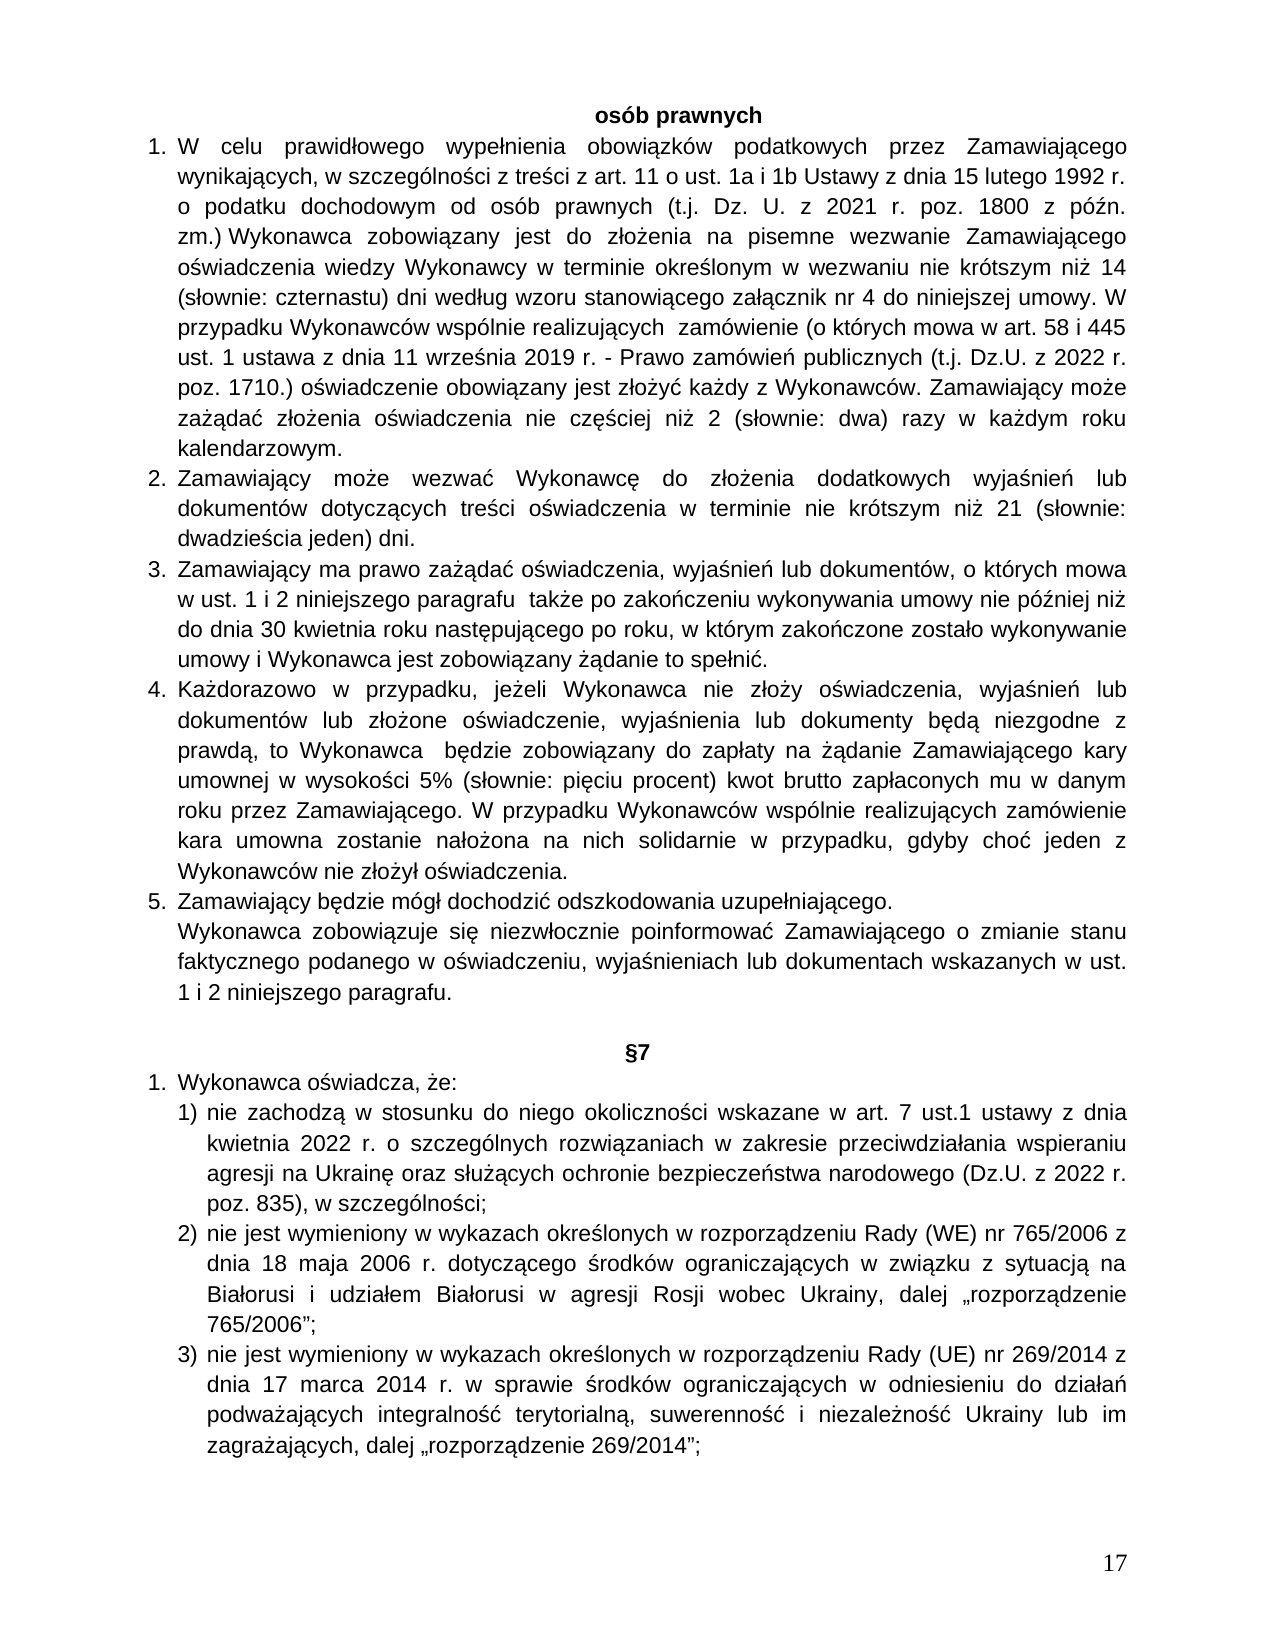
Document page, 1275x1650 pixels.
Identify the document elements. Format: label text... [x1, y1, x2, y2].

list nie zachodzą w stosunku do niego okoliczności wskazane w art. 7 ust.1 ustawy z dnia kwietnia 2022 r. o szczególnych rozwiązaniach w zakresie przeciwdziałania wspieraniu agresji na Ukrainę oraz służących ochronie bezpieczeństwa narodowego (Dz.U. z 2022 r. poz. 835), w szczególności; [177, 1099, 1127, 1216]
text Wykonawca zobowiązuje się niezwłocznie poinformować Zamawiającego o zmianie stanu faktycznego podanego w oświadczeniu, wyjaśnieniach lub dokumentach wskazanych w ust. 1 i 2 niniejszego paragrafu. [177, 918, 1127, 1005]
list Każdorazowo w przypadku, jeżeli Wykonawca nie złoży oświadczenia, wyjaśnień lub dokumentów lub złożone oświadczenie, wyjaśnienia lub dokumenty będą niezgodne z prawdą, to Wykonawca będzie zobowiązany do zapłaty na żądanie Zamawiającego kary umownej w wysokości 5% (słownie: pięciu procent) kwot brutto zapłaconych mu w danym roku przez Zamawiającego. W przypadku Wykonawców wspólnie realizujących zamówienie kara umowna zostanie nałożona na nich solidarnie w przypadku, gdyby choć jeden z Wykonawców nie złożył oświadczenia. [148, 676, 1127, 884]
list Zamawiający będzie mógł dochodzić odszkodowania uzupełniającego. [148, 888, 1127, 914]
list Wykonawca oświadcza, że: [148, 1069, 1127, 1096]
list nie jest wymieniony w wykazach określonych w rozporządzeniu Rady (WE) nr 765/2006 z dnia 18 maja 2006 r. dotyczącego środków ograniczających w związku z sytuacją na Białorusi i udziałem Białorusi w agresji Rosji wobec Ukrainy, dalej „rozporządzenie 765/2006”; [177, 1220, 1127, 1337]
text §7 [148, 1039, 1127, 1065]
list Zamawiający ma prawo zażądać oświadczenia, wyjaśnień lub dokumentów, o których mowa w ust. 1 i 2 niniejszego paragrafu także po zakończeniu wykonywania umowy nie później niż do dnia 30 kwietnia roku następującego po roku, w którym zakończone zostało wykonywanie umowy i Wykonawca jest zobowiązany żądanie to spełnić. [148, 556, 1127, 673]
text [229, 102, 1127, 129]
list Zamawiający może wezwać Wykonawcę do złożenia dodatkowych wyjaśnień lub dokumentów dotyczących treści oświadczenia w terminie nie krótszym niż 21 (słownie: dwadzieścia jeden) dni. [148, 465, 1127, 552]
list nie jest wymieniony w wykazach określonych w rozporządzeniu Rady (UE) nr 269/2014 z dnia 17 marca 2014 r. w sprawie środków ograniczających w odniesieniu do działań podważających integralność terytorialną, suwerenność i niezależność Ukrainy lub im zagrażających, dalej „rozporządzenie 269/2014”; [177, 1341, 1127, 1458]
list W celu prawidłowego wypełnienia obowiązków podatkowych przez Zamawiającego wynikających, w szczególności z treści z art. 11 o ust. 1a i 1b Ustawy z dnia 15 lutego 1992 r. o podatku dochodowym od osób prawnych (t.j. Dz. U. z 2021 r. poz. 1800 z późn. zm.) Wykonawca zobowiązany jest do złożenia na pisemne wezwanie Zamawiającego oświadczenia wiedzy Wykonawcy w terminie określonym w wezwaniu nie krótszym niż 14 (słownie: czternastu) dni według wzoru stanowiącego załącznik nr 4 do niniejszej umowy. W przypadku Wykonawców wspólnie realizujących zamówienie (o których mowa w art. 58 i 445 ust. 1 ustawa z dnia 11 września 2019 r. - Prawo zamówień publicznych (t.j. Dz.U. z 2022 r. poz. 1710.) oświadczenie obowiązany jest złożyć każdy z Wykonawców. Zamawiający może zażądać złożenia oświadczenia nie częściej niż 2 (słownie: dwa) razy w każdym roku kalendarzowym. [148, 133, 1127, 461]
